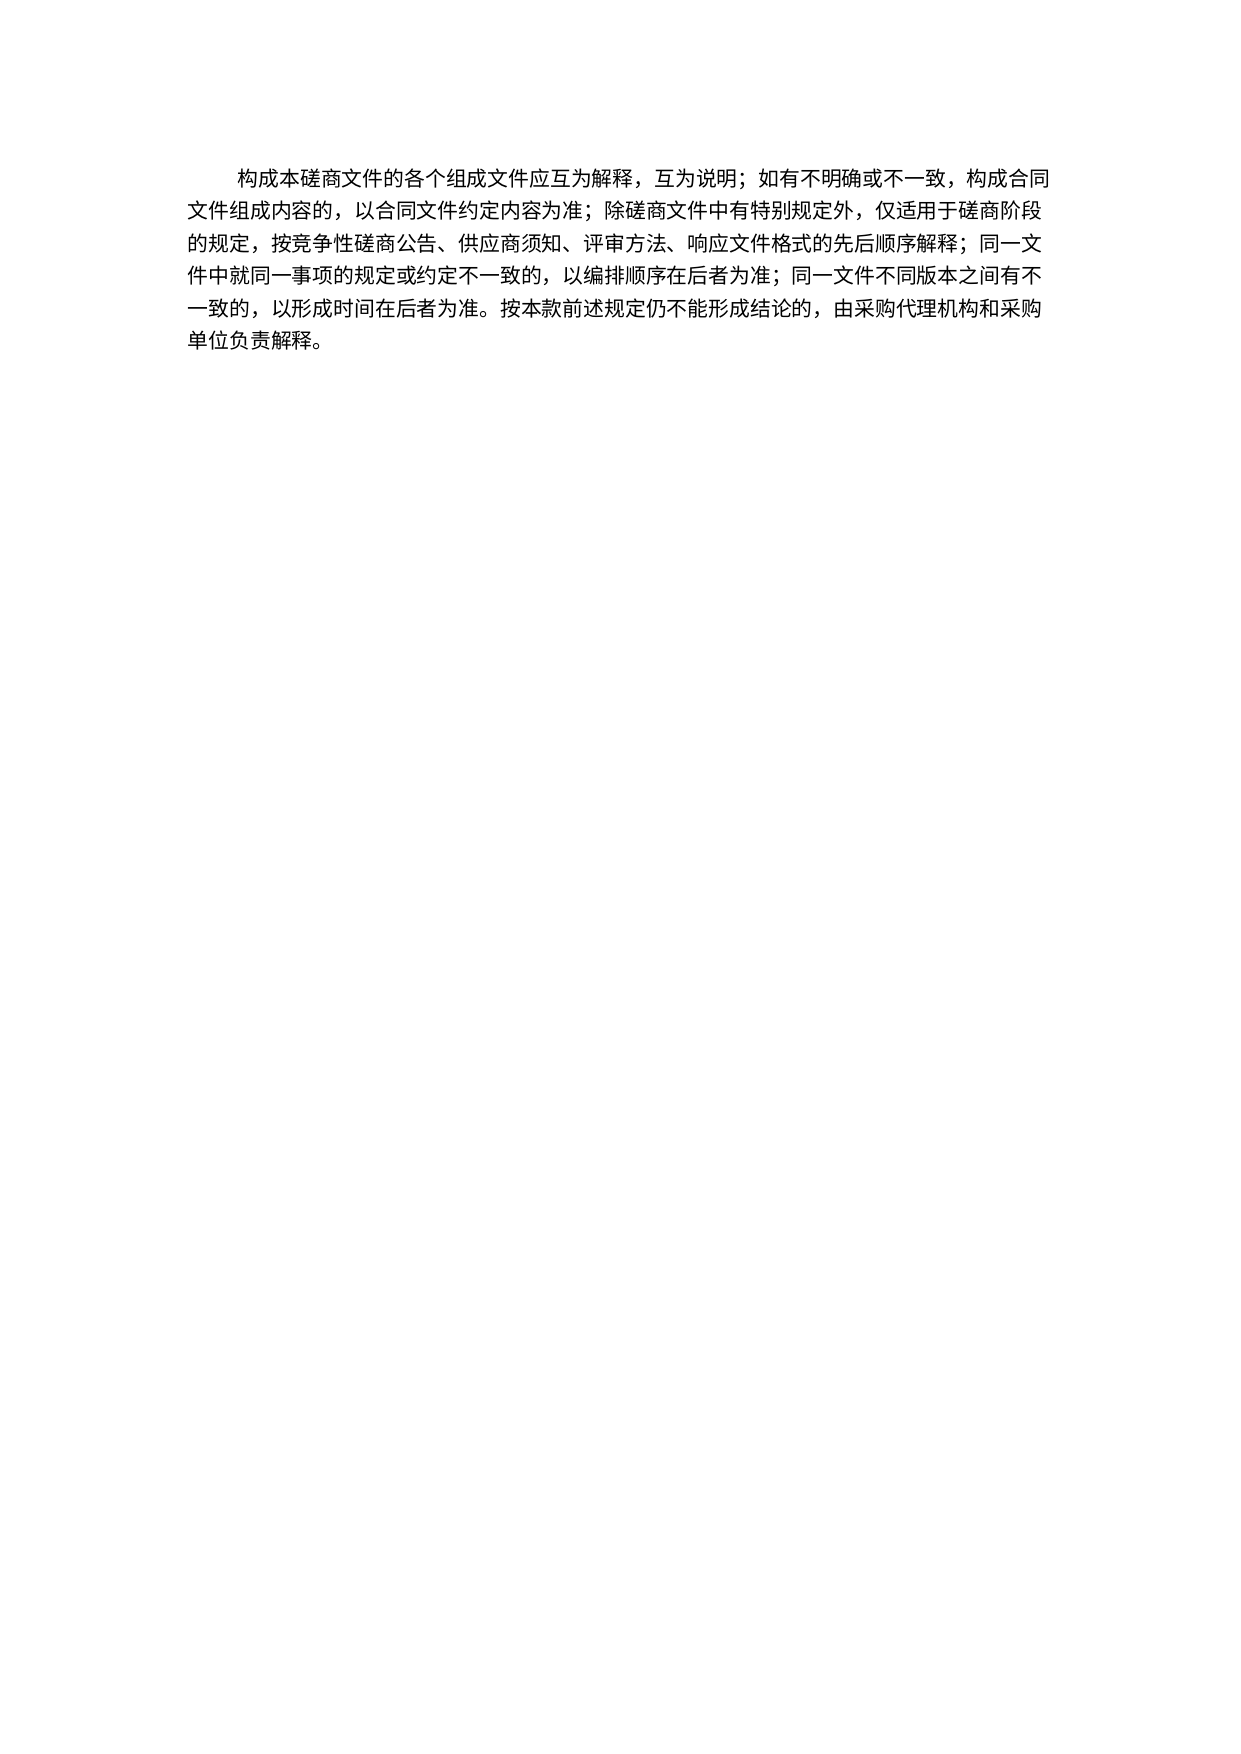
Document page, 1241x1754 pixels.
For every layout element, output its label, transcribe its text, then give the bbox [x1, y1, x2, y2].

text 构成本磋商文件的各个组成文件应互为解释，互为说明；如有不明确或不一致，构成合同文件组成内容的，以合同文件约定内容为准；除磋商文件中有特别规定外，仅适用于磋商阶段的规定，按竞争性磋商公告、供应商须知、评审方法、响应文件格式的先后顺序解释；同一文件中就同一事项的规定或约定不一致的，以编排顺序在后者为准；同一文件不同版本之间有不一致的，以形成时间在后者为准。按本款前述规定仍不能形成结论的，由采购代理机构和采购单位负责解释。 [187, 162, 1053, 357]
